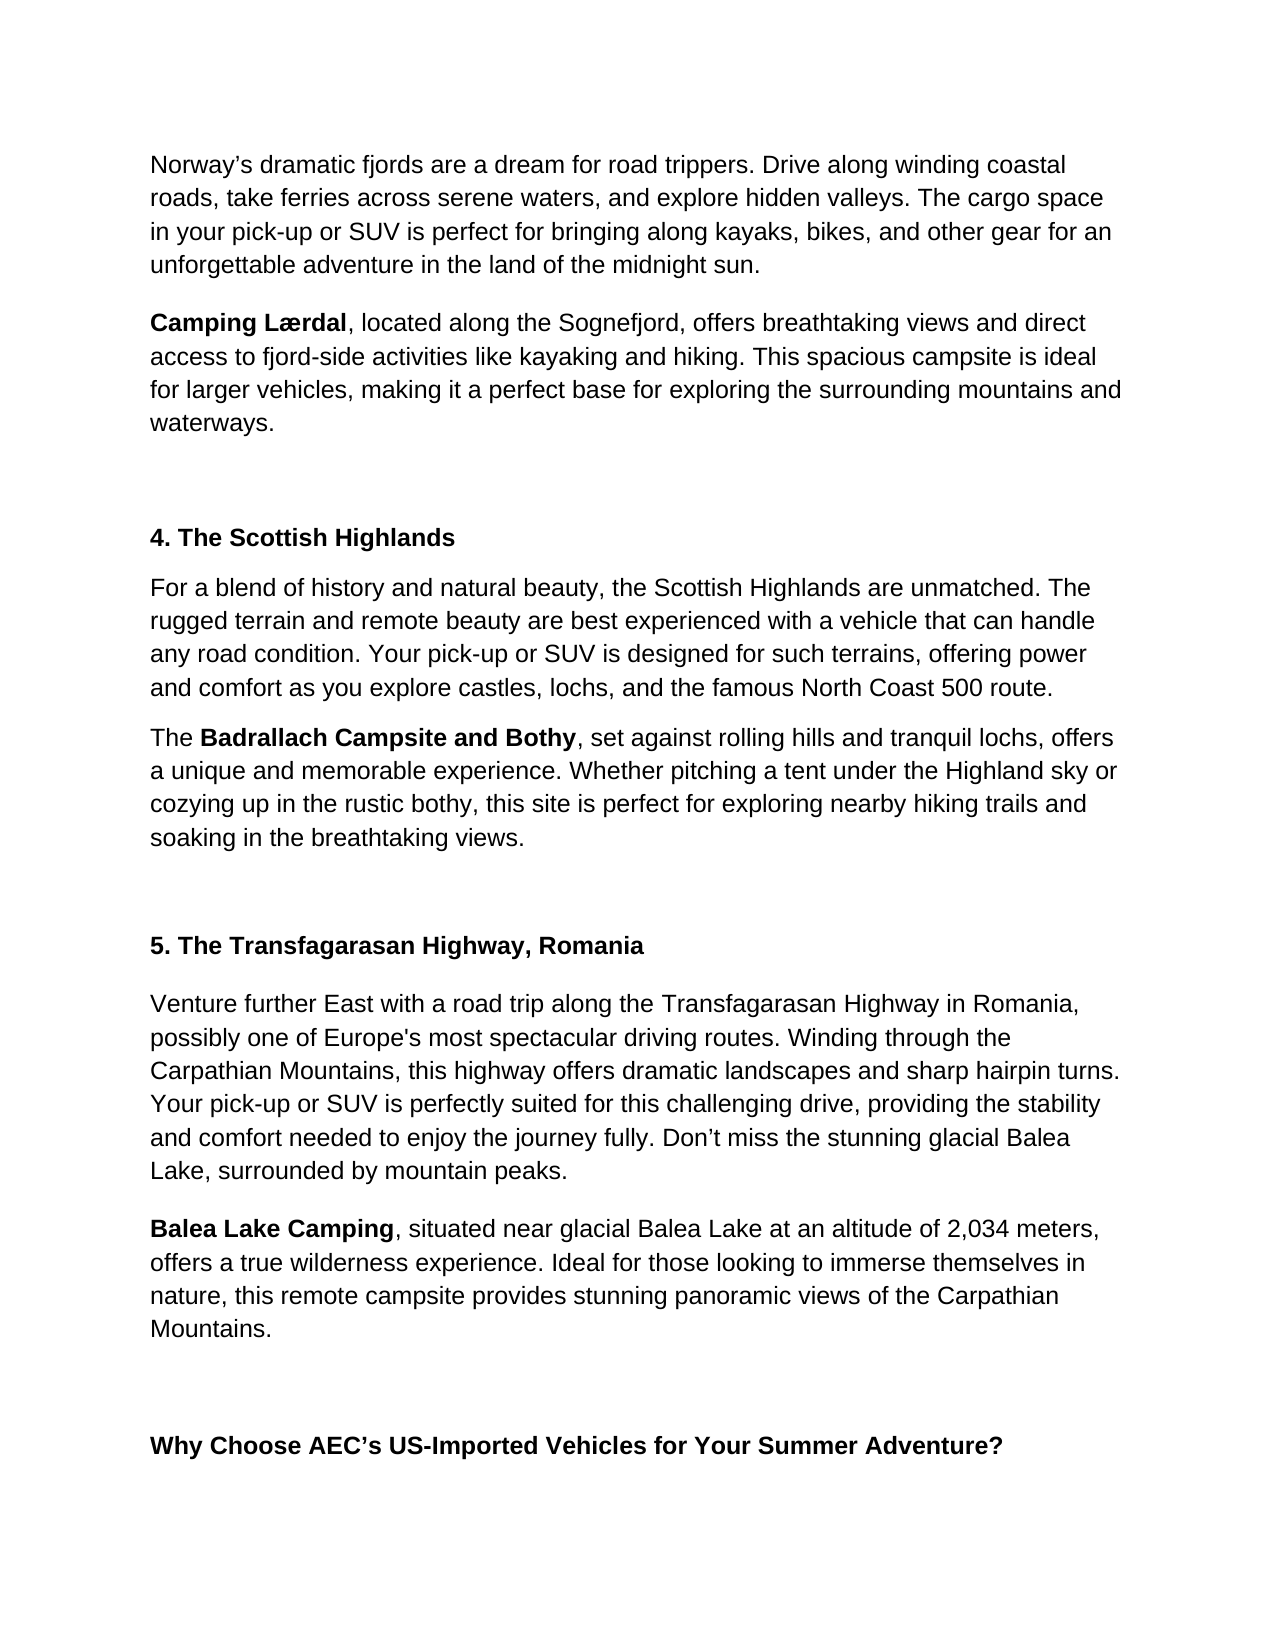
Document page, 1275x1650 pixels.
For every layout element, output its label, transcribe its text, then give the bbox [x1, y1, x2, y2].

text Why Choose AEC’s US-Imported Vehicles for Your Summer Adventure? [150, 1431, 1125, 1460]
text For a blend of history and natural beauty, the Scottish Highlands are unmatched. The rugged terrain and remote beauty are best experienced with a vehicle that can handle any road condition. Your pick-up or SUV is designed for such terrains, offering power and comfort as you explore castles, lochs, and the famous North Coast 500 route. [150, 573, 1125, 702]
text Balea Lake Camping, situated near glacial Balea Lake at an altitude of 2,034 meters, offers a true wilderness experience. Ideal for those looking to immerse themselves in nature, this remote campsite provides stunning panoramic views of the Carpathian Mountains. [150, 1214, 1125, 1343]
text Norway’s dramatic fjords are a dream for road trippers. Drive along winding coastal roads, take ferries across serene waters, and explore hidden valleys. The cargo space in your pick-up or SUV is perfect for bringing along kayaks, bikes, and other gear for an unforgettable adventure in the land of the midnight sun. [150, 150, 1125, 279]
text Venture further East with a road trip along the Transfagarasan Highway in Romania, possibly one of Europe's most spectacular driving routes. Winding through the Carpathian Mountains, this highway offers dramatic landscapes and sharp hairpin turns. Your pick-up or SUV is perfectly suited for this challenging drive, providing the stability and comfort needed to enjoy the journey fully. Don’t miss the stunning glacial Balea Lake, surrounded by mountain peaks. [150, 989, 1125, 1185]
text The Badrallach Campsite and Bothy, set against rolling hills and tranquil lochs, offers a unique and memorable experience. Whether pitching a tent under the Highland sky or cozying up in the rustic bothy, this site is perfect for exploring nearby hiking trails and soaking in the breathtaking views. [150, 723, 1125, 852]
text Camping Lærdal, located along the Sognefjord, offers breathtaking views and direct access to fjord-side activities like kayaking and hiking. This spacious campsite is ideal for larger vehicles, making it a perfect base for exploring the surrounding mountains and waterways. [150, 308, 1125, 437]
text 4. The Scottish Highlands [150, 523, 1125, 552]
text 5. The Transfagarasan Highway, Romania [150, 931, 1125, 960]
